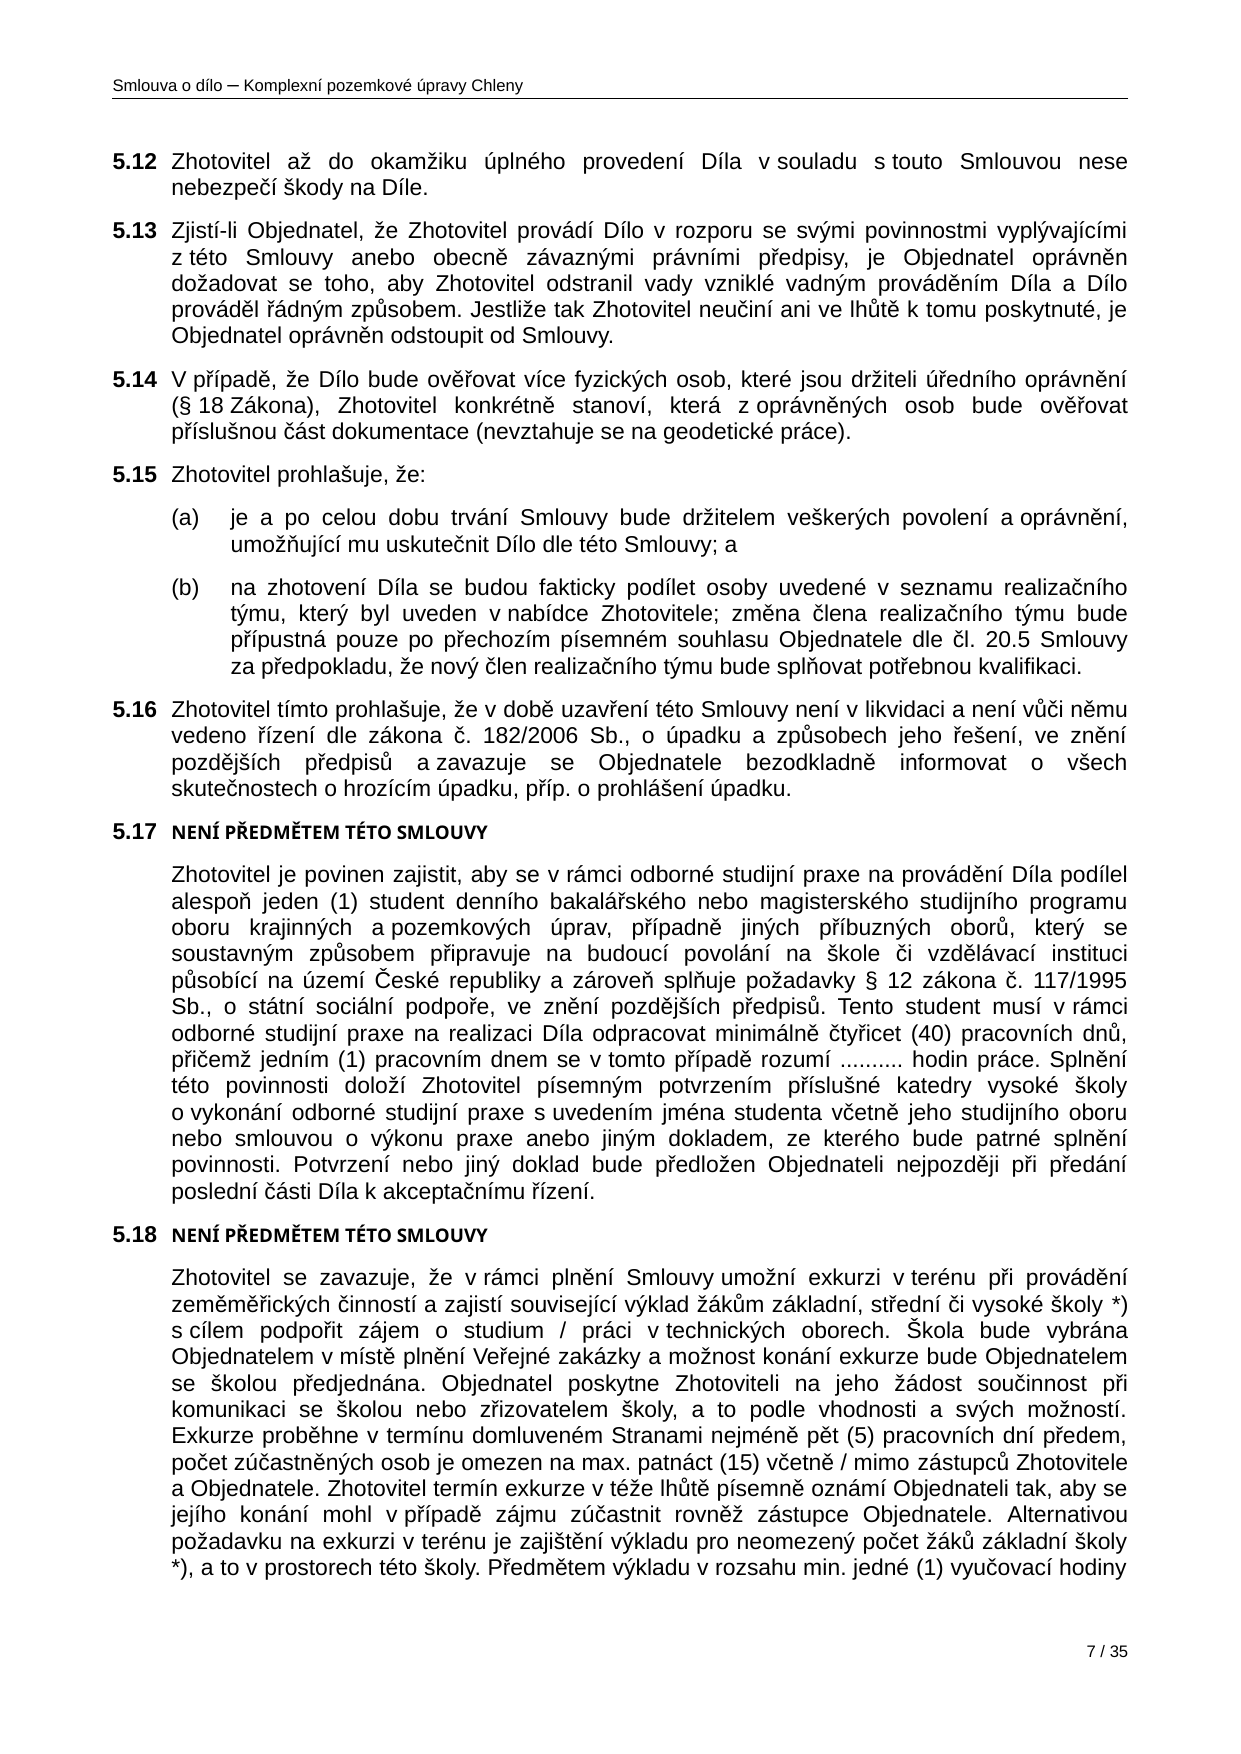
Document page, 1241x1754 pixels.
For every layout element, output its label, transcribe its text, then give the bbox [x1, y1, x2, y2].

text NENÍ PŘEDMĚTEM TÉTO SMLOUVY [112, 818, 1128, 845]
text NENÍ PŘEDMĚTEM TÉTO SMLOUVY [112, 1221, 1128, 1247]
text Zhotovitel až do okamžiku úplného provedení Díla v souladu s touto Smlouvou nese nebezpečí škody na Díle. [112, 148, 1128, 200]
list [171, 1264, 1128, 1580]
text V případě, že Dílo bude ověřovat více fyzických osob, které jsou držiteli úředního oprávnění (§ 18 Zákona), Zhotovitel konkrétně stanoví, která z oprávněných osob bude ověřovat příslušnou část dokumentace (nevztahuje se na geodetické práce). [112, 366, 1128, 444]
list na zhotovení Díla se budou fakticky podílet osoby uvedené v seznamu realizačního týmu, který byl uveden v nabídce Zhotovitele; změna člena realizačního týmu bude přípustná pouze po přechozím písemném souhlasu Objednatele dle čl. 20.5 Smlouvy za předpokladu, že nový člen realizačního týmu bude splňovat potřebnou kvalifikaci. [171, 574, 1128, 679]
text Zjistí-li Objednatel, že Zhotovitel provádí Dílo v rozporu se svými povinnostmi vyplývajícími z této Smlouvy anebo obecně závaznými právními předpisy, je Objednatel oprávněn dožadovat se toho, aby Zhotovitel odstranil vady vzniklé vadným prováděním Díla a Dílo prováděl řádným způsobem. Jestliže tak Zhotovitel neučiní ani ve lhůtě k tomu poskytnuté, je Objednatel oprávněn odstoupit od Smlouvy. [112, 217, 1128, 349]
text Zhotovitel prohlašuje, že: [112, 461, 1128, 488]
text Zhotovitel tímto prohlašuje, že v době uzavření této Smlouvy není v likvidaci a není vůči němu vedeno řízení dle zákona č. 182/2006 Sb., o úpadku a způsobech jeho řešení, ve znění pozdějších předpisů a zavazuje se Objednatele bezodkladně informovat o všech skutečnostech o hrozícím úpadku, příp. o prohlášení úpadku. [112, 696, 1128, 801]
list je a po celou dobu trvání Smlouvy bude držitelem veškerých povolení a oprávnění, umožňující mu uskutečnit Dílo dle této Smlouvy; a [171, 504, 1128, 557]
list Zhotovitel je povinen zajistit, aby se v rámci odborné studijní praxe na provádění Díla podílel alespoň jeden (1) student denního bakalářského nebo magisterského studijního programu oboru krajinných a pozemkových úprav, případně jiných příbuzných oborů, který se soustavným způsobem připravuje na budoucí povolání na škole či vzdělávací instituci působící na území České republiky a zároveň splňuje požadavky § 12 zákona č. 117/1995 Sb., o státní sociální podpoře, ve znění pozdějších předpisů. Tento student musí v rámci odborné studijní praxe na realizaci Díla odpracovat minimálně čtyřicet (40) pracovních dnů, přičemž jedním (1) pracovním dnem se v tomto případě rozumí .......... hodin práce. Splnění této povinnosti doloží Zhotovitel písemným potvrzením příslušné katedry vysoké školy o vykonání odborné studijní praxe s uvedením jména studenta včetně jeho studijního oboru nebo smlouvou o výkonu praxe anebo jiným dokladem, ze kterého bude patrné splnění povinnosti. Potvrzení nebo jiný doklad bude předložen Objednateli nejpozději při předání poslední části Díla k akceptačnímu řízení. [171, 861, 1128, 1204]
